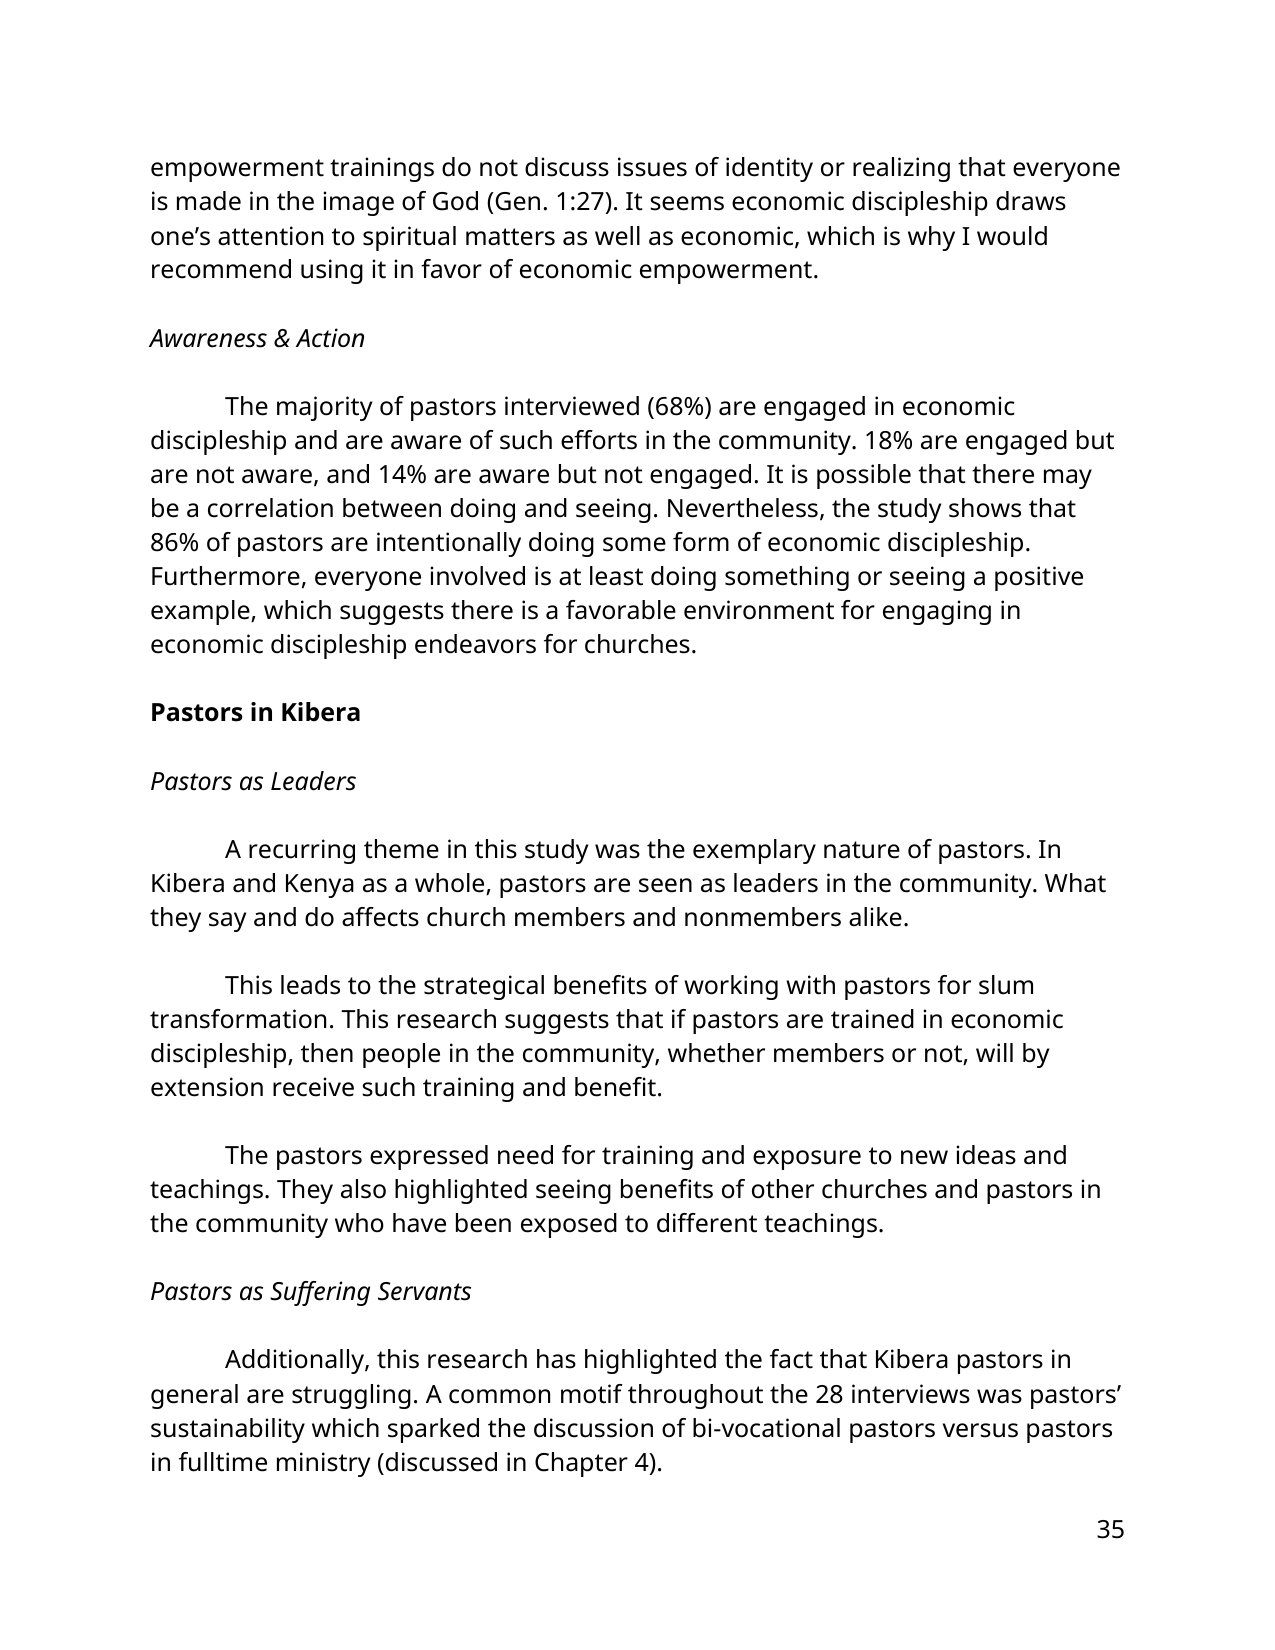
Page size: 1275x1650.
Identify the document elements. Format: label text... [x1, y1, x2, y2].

text The majority of pastors interviewed (68%) are engaged in economic discipleship and are aware of such efforts in the community. 18% are engaged but are not aware, and 14% are aware but not engaged. It is possible that there may be a correlation between doing and seeing. Nevertheless, the study shows that 86% of pastors are intentionally doing some form of economic discipleship. Furthermore, everyone involved is at least doing something or seeing a positive example, which suggests there is a favorable environment for engaging in economic discipleship endeavors for churches. [150, 388, 1125, 661]
text The pastors expressed need for training and exposure to new ideas and teachings. They also highlighted seeing benefits of other churches and pastors in the community who have been exposed to different teachings. [150, 1138, 1125, 1240]
text Pastors in Kibera [150, 695, 1125, 729]
text Awareness & Action [150, 320, 1125, 354]
text Pastors as Suffering Servants [150, 1274, 1125, 1308]
text A recurring theme in this study was the exemplary nature of pastors. In Kibera and Kenya as a whole, pastors are seen as leaders in the community. What they say and do affects church members and nonmembers alike. [150, 831, 1125, 933]
text Pastors as Leaders [150, 763, 1125, 797]
text Additionally, this research has highlighted the fact that Kibera pastors in general are struggling. A common motif throughout the 28 interviews was pastors’ sustainability which sparked the discussion of bi-vocational pastors versus pastors in fulltime ministry (discussed in Chapter 4). [150, 1342, 1125, 1478]
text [150, 150, 1125, 286]
text This leads to the strategical benefits of working with pastors for slum transformation. This research suggests that if pastors are trained in economic discipleship, then people in the community, whether members or not, will by extension receive such training and benefit. [150, 967, 1125, 1104]
